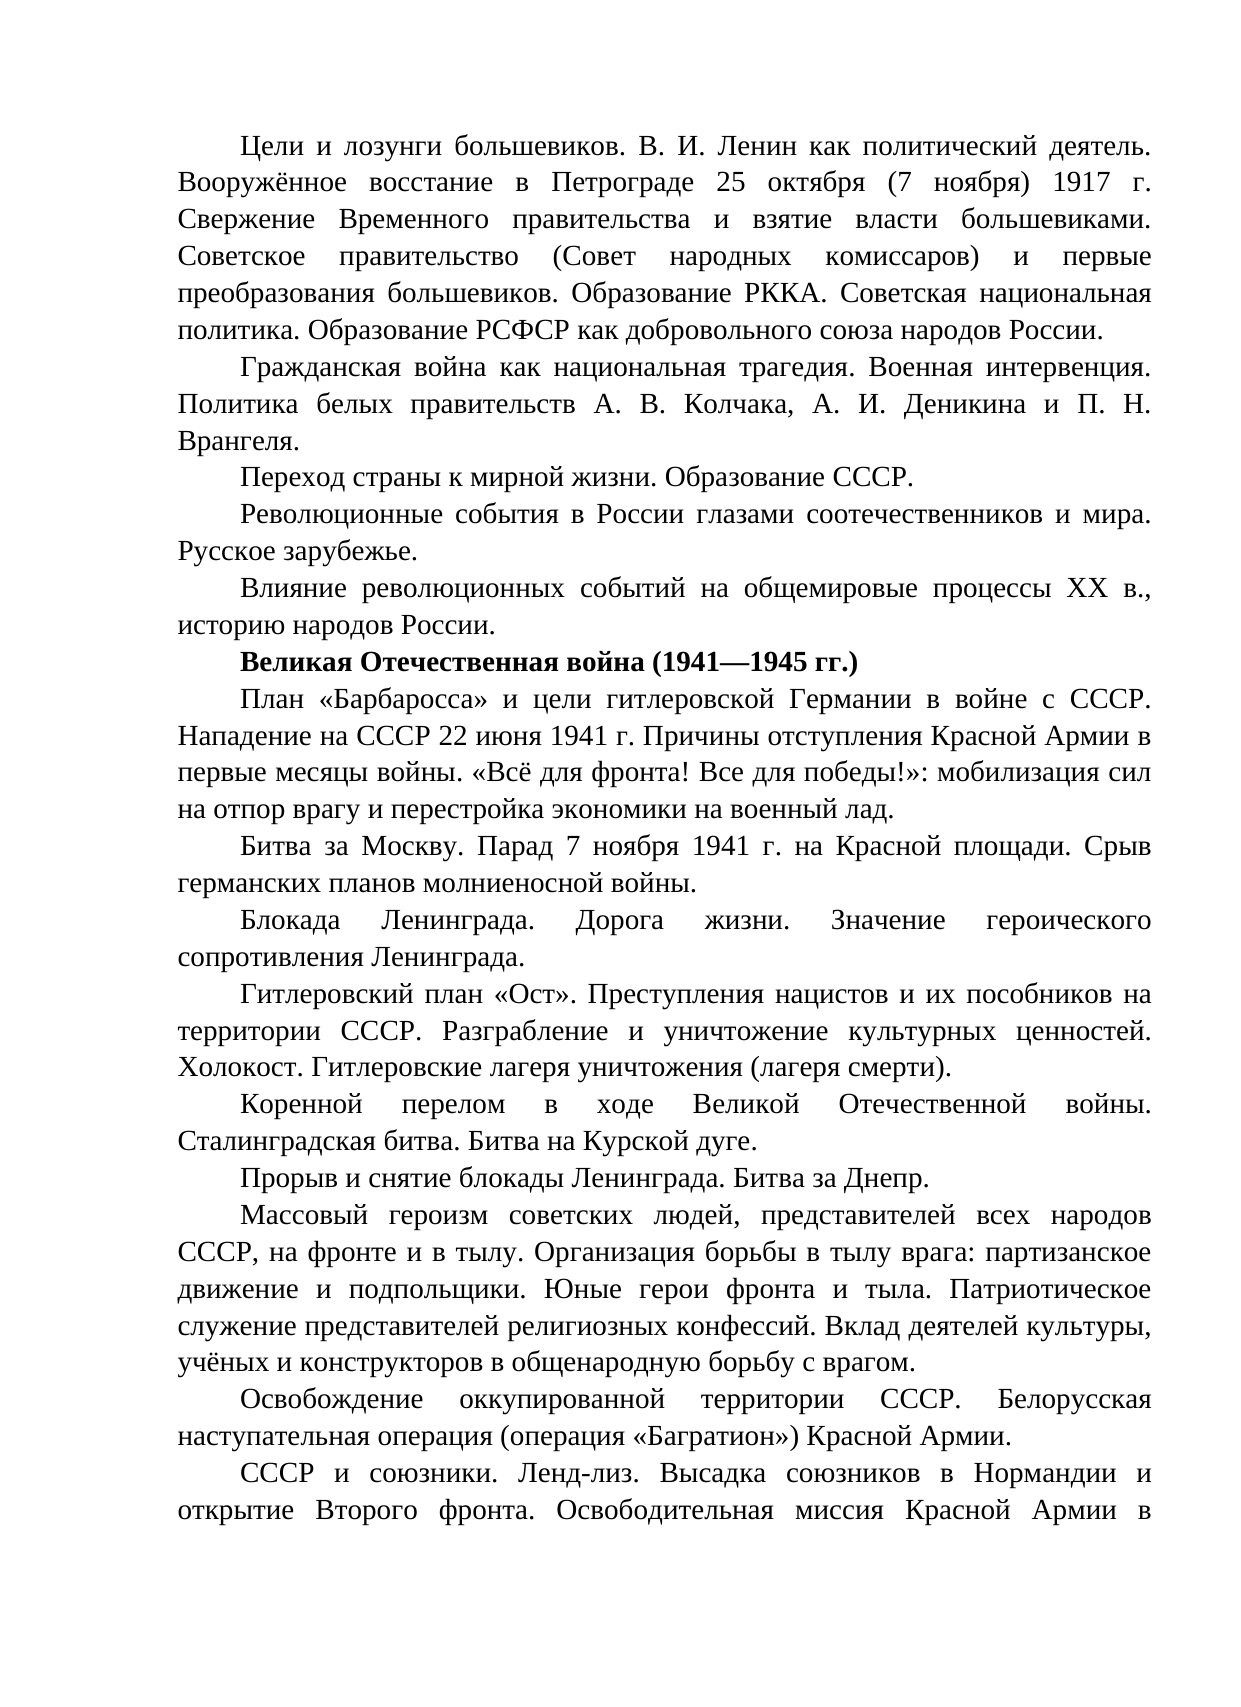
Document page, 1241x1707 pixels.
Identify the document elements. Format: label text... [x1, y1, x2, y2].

text Массовый героизм советских людей, представителей всех народов СССР, на фронте и в тылу. Организация борьбы в тылу врага: партизанское движение и подпольщики. Юные герои фронта и тыла. Патриотическое служение представителей религиозных конфессий. Вклад деятелей культуры, учёных и конструкторов в общенародную борьбу с врагом. [177, 1197, 1152, 1378]
text Влияние революционных событий на общемировые процессы XX в., историю народов России. [177, 570, 1152, 641]
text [177, 1455, 1152, 1526]
text Коренной перелом в ходе Великой Отечественной войны. Сталинградская битва. Битва на Курской дуге. [177, 1086, 1152, 1157]
text Переход страны к мирной жизни. Образование СССР. [177, 459, 1152, 493]
text Прорыв и снятие блокады Ленинграда. Битва за Днепр. [177, 1160, 1152, 1194]
text Революционные события в России глазами соотечественников и мира. Русское зарубежье. [177, 496, 1152, 567]
text План «Барбаросса» и цели гитлеровской Германии в войне с СССР. Нападение на СССР 22 июня 1941 г. Причины отступления Красной Армии в первые месяцы войны. «Всё для фронта! Все для победы!»: мобилизация сил на отпор врагу и перестройка экономики на военный лад. [177, 681, 1152, 825]
text Битва за Москву. Парад 7 ноября 1941 г. на Красной площади. Срыв германских планов молниеносной войны. [177, 828, 1152, 899]
text Освобождение оккупированной территории СССР. Белорусская наступательная операция (операция «Багратион») Красной Армии. [177, 1381, 1152, 1452]
text Гражданская война как национальная трагедия. Военная интервенция. Политика белых правительств А. В. Колчака, А. И. Деникина и П. Н. Врангеля. [177, 349, 1152, 456]
text Цели и лозунги большевиков. В. И. Ленин как политический деятель. Вооружённое восстание в Петрограде 25 октября (7 ноября) 1917 г. Свержение Временного правительства и взятие власти большевиками. Советское правительство (Совет народных комиссаров) и первые преобразования большевиков. Образование РККА. Советская национальная политика. Образование РСФСР как добровольного союза народов России. [177, 128, 1152, 346]
text Великая Отечественная война (1941—1945 гг.) [177, 644, 1152, 677]
text Блокада Ленинграда. Дорога жизни. Значение героического сопротивления Ленинграда. [177, 902, 1152, 972]
text Гитлеровский план «Ост». Преступления нацистов и их пособников на территории СССР. Разграбление и уничтожение культурных ценностей. Холокост. Гитлеровские лагеря уничтожения (лагеря смерти). [177, 976, 1152, 1083]
